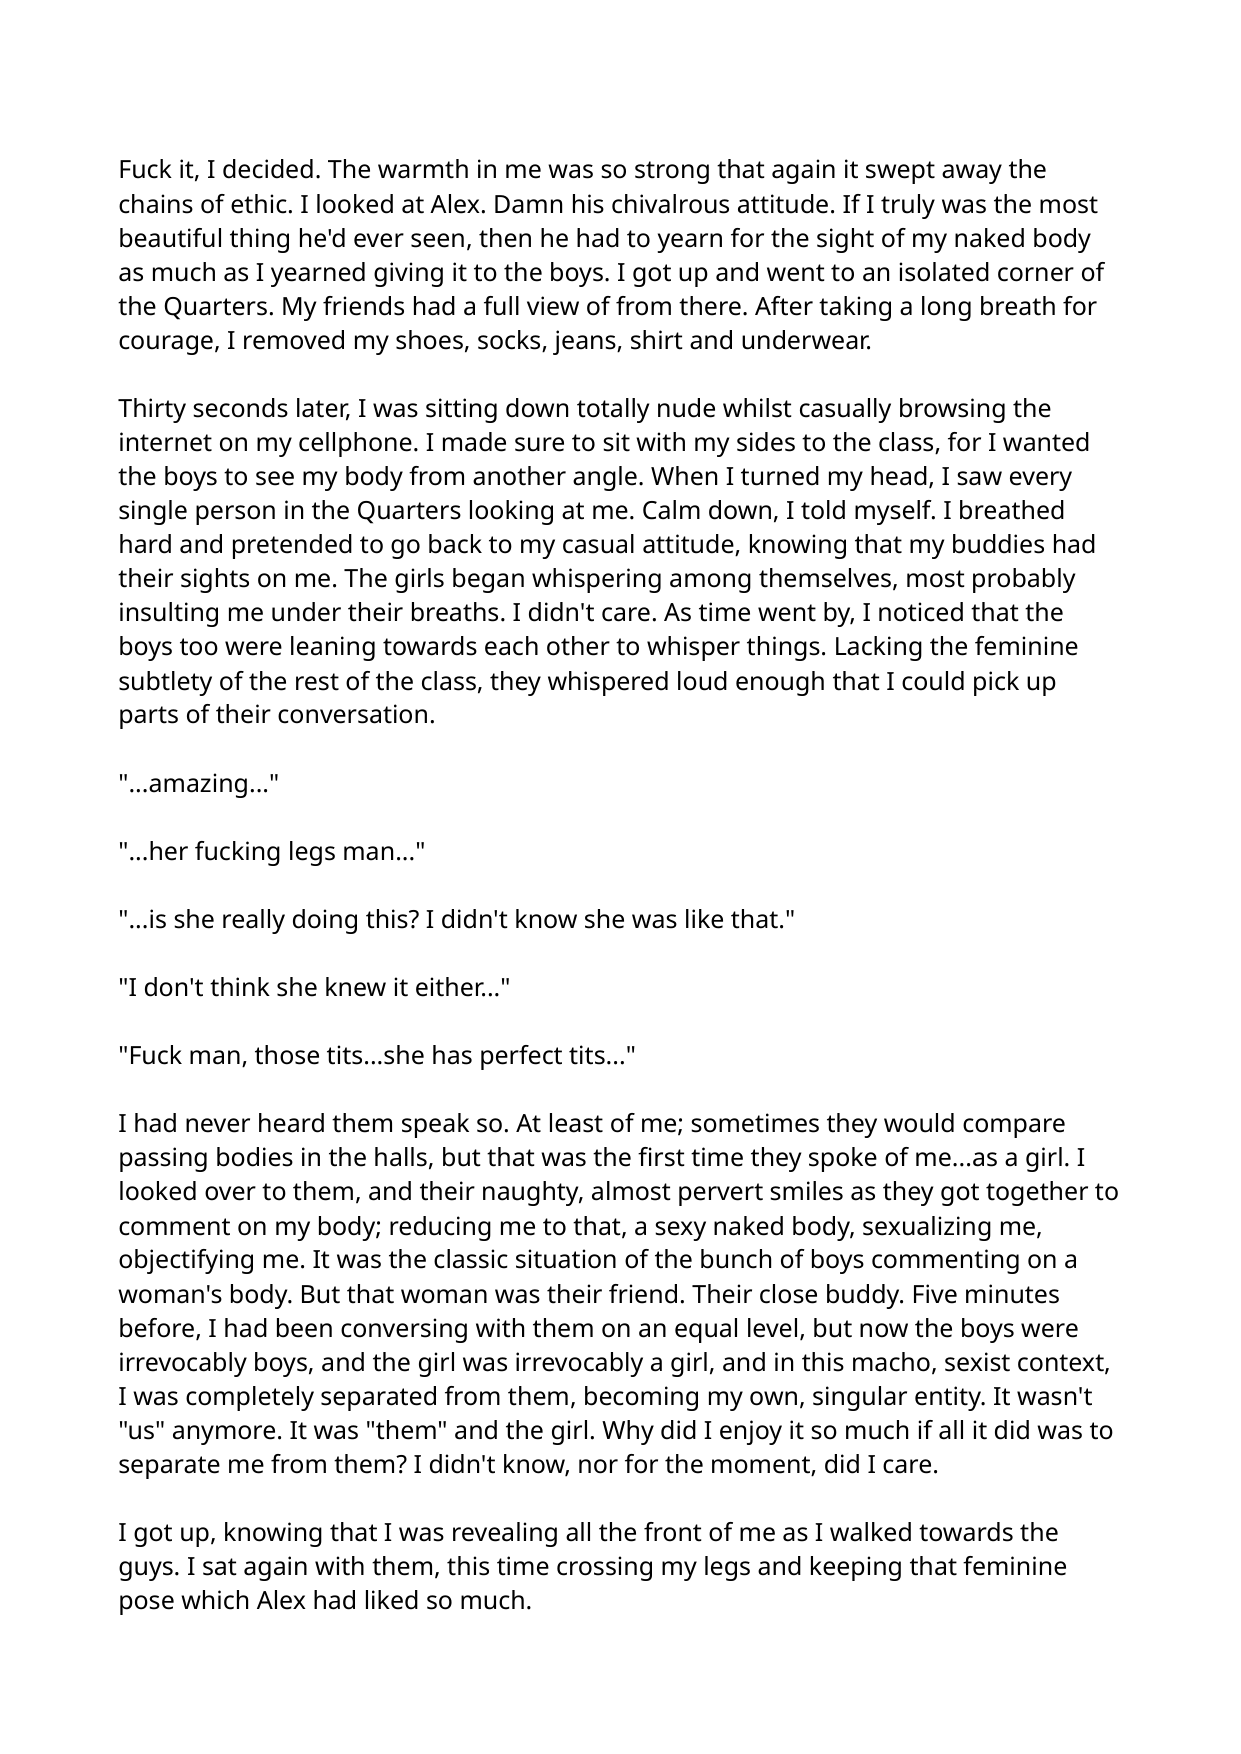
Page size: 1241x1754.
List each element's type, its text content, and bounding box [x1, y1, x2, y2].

text "...is she really doing this? I didn't know she was like that." [118, 902, 1122, 936]
text I had never heard them speak so. At least of me; sometimes they would compare passing bodies in the halls, but that was the first time they spoke of me...as a girl. I looked over to them, and their naughty, almost pervert smiles as they got together to comment on my body; reducing me to that, a sexy naked body, sexualizing me, objectifying me. It was the classic situation of the bunch of boys commenting on a woman's body. But that woman was their friend. Their close buddy. Five minutes before, I had been conversing with them on an equal level, but now the boys were irrevocably boys, and the girl was irrevocably a girl, and in this macho, sexist context, I was completely separated from them, becoming my own, singular entity. It wasn't "us" anymore. It was "them" and the girl. Why did I enjoy it so much if all it did was to separate me from them? I didn't know, nor for the moment, did I care. [118, 1106, 1122, 1481]
text Thirty seconds later, I was sitting down totally nude whilst casually browsing the internet on my cellphone. I made sure to sit with my sides to the class, for I wanted the boys to see my body from another angle. When I turned my head, I saw every single person in the Quarters looking at me. Calm down, I told myself. I breathed hard and pretended to go back to my casual attitude, knowing that my buddies had their sights on me. The girls began whispering among themselves, most probably insulting me under their breaths. I didn't care. As time went by, I noticed that the boys too were leaning towards each other to whisper things. Lacking the feminine subtlety of the rest of the class, they whispered loud enough that I could pick up parts of their conversation. [118, 391, 1122, 731]
text "I don't think she knew it either..." [118, 970, 1122, 1004]
text "...amazing..." [118, 765, 1122, 799]
text Fuck it, I decided. The warmth in me was so strong that again it swept away the chains of ethic. I looked at Alex. Damn his chivalrous attitude. If I truly was the most beautiful thing he'd ever seen, then he had to yearn for the sight of my naked body as much as I yearned giving it to the boys. I got up and went to an isolated corner of the Quarters. My friends had a full view of from there. After taking a long breath for courage, I removed my shoes, socks, jeans, shirt and underwear. [118, 152, 1122, 357]
text I got up, knowing that I was revealing all the front of me as I walked towards the guys. I sat again with them, this time crossing my legs and keeping that feminine pose which Alex had liked so much. [118, 1515, 1122, 1617]
text "Fuck man, those tits...she has perfect tits..." [118, 1038, 1122, 1072]
text "...her fucking legs man..." [118, 833, 1122, 867]
